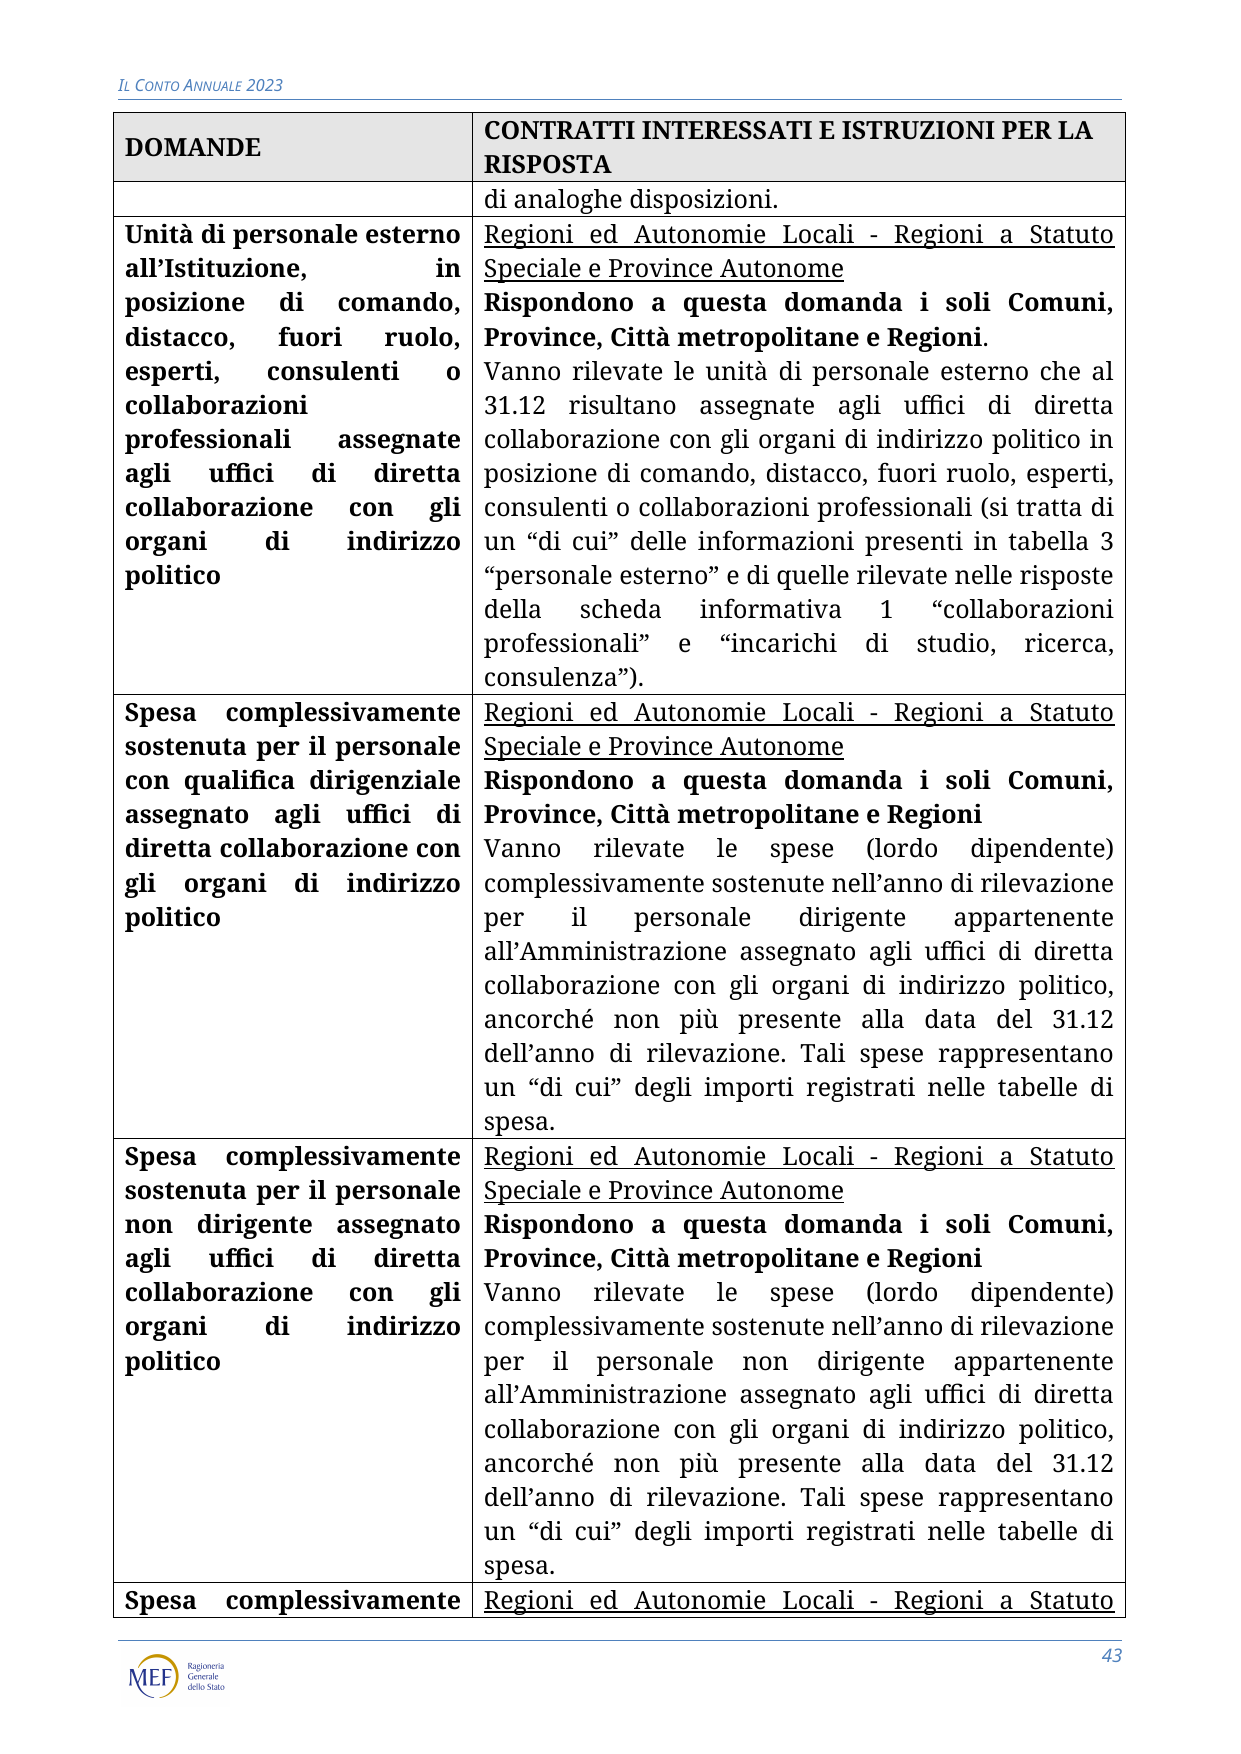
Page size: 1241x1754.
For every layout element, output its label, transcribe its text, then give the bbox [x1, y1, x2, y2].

table_header CONTRATTI INTERESSATI E ISTRUZIONI PER LA RISPOSTA [473, 113, 1125, 181]
table_header DOMANDE [114, 113, 472, 181]
table_cell Regioni ed Autonomie Locali - Regioni a Statuto Speciale e Province Autonome Rispondono a questa domanda i soli Comuni, Province, Città metropolitane e Regioni. Vanno rilevate le unità di personale esterno che al 31.12 risultano assegnate agli uffici di diretta collaborazione con gli organi di indirizzo politico in posizione di comando, distacco, fuori ruolo, esperti, consulenti o collaborazioni professionali (si tratta di un “di cui” delle informazioni presenti in tabella 3 “personale esterno” e di quelle rilevate nelle risposte della scheda informativa 1 “collaborazioni professionali” e “incarichi di studio, ricerca, consulenza”). [473, 217, 1125, 694]
table_cell Unità di personale esterno all’Istituzione, in posizione di comando, distacco, fuori ruolo, esperti, consulenti o collaborazioni professionali assegnate agli uffici di diretta collaborazione con gli organi di indirizzo politico [114, 217, 472, 694]
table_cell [473, 1583, 1125, 1617]
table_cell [114, 1583, 472, 1617]
table_cell Spesa complessivamente sostenuta per il personale con qualifica dirigenziale assegnato agli uffici di diretta collaborazione con gli organi di indirizzo politico [114, 695, 472, 1138]
table_cell Regioni ed Autonomie Locali - Regioni a Statuto Speciale e Province Autonome Rispondono a questa domanda i soli Comuni, Province, Città metropolitane e Regioni Vanno rilevate le spese (lordo dipendente) complessivamente sostenute nell’anno di rilevazione per il personale dirigente appartenente all’Amministrazione assegnato agli uffici di diretta collaborazione con gli organi di indirizzo politico, ancorché non più presente alla data del 31.12 dell’anno di rilevazione. Tali spese rappresentano un “di cui” degli importi registrati nelle tabelle di spesa. [473, 695, 1125, 1138]
table_cell Spesa complessivamente sostenuta per il personale non dirigente assegnato agli uffici di diretta collaborazione con gli organi di indirizzo politico [114, 1139, 472, 1582]
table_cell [114, 182, 472, 216]
table_cell Regioni ed Autonomie Locali - Regioni a Statuto Speciale e Province Autonome Rispondono a questa domanda i soli Comuni, Province, Città metropolitane e Regioni Vanno rilevate le spese (lordo dipendente) complessivamente sostenute nell’anno di rilevazione per il personale non dirigente appartenente all’Amministrazione assegnato agli uffici di diretta collaborazione con gli organi di indirizzo politico, ancorché non più presente alla data del 31.12 dell’anno di rilevazione. Tali spese rappresentano un “di cui” degli importi registrati nelle tabelle di spesa. [473, 1139, 1125, 1582]
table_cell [473, 182, 1125, 216]
picture [120, 1645, 231, 1707]
